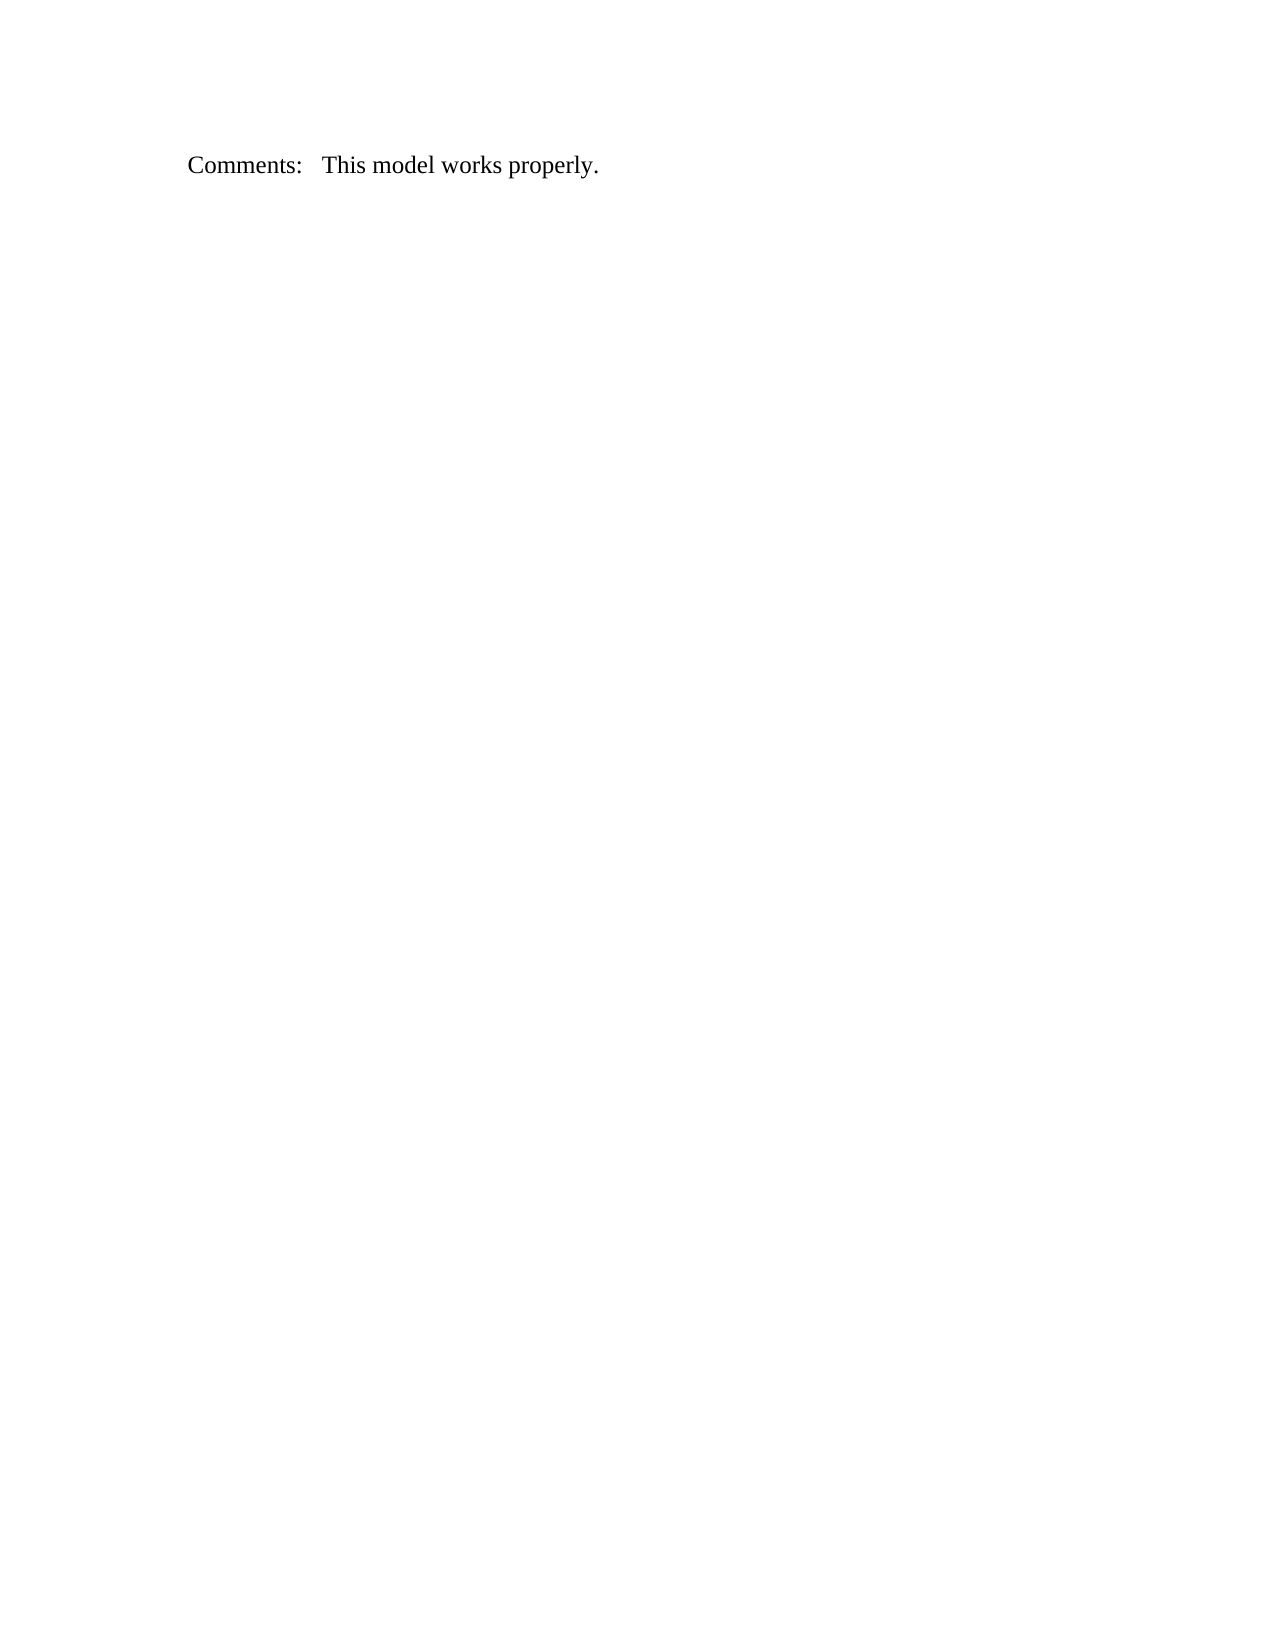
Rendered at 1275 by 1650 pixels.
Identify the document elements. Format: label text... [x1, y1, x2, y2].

text Comments: This model works properly. [187, 150, 1087, 179]
